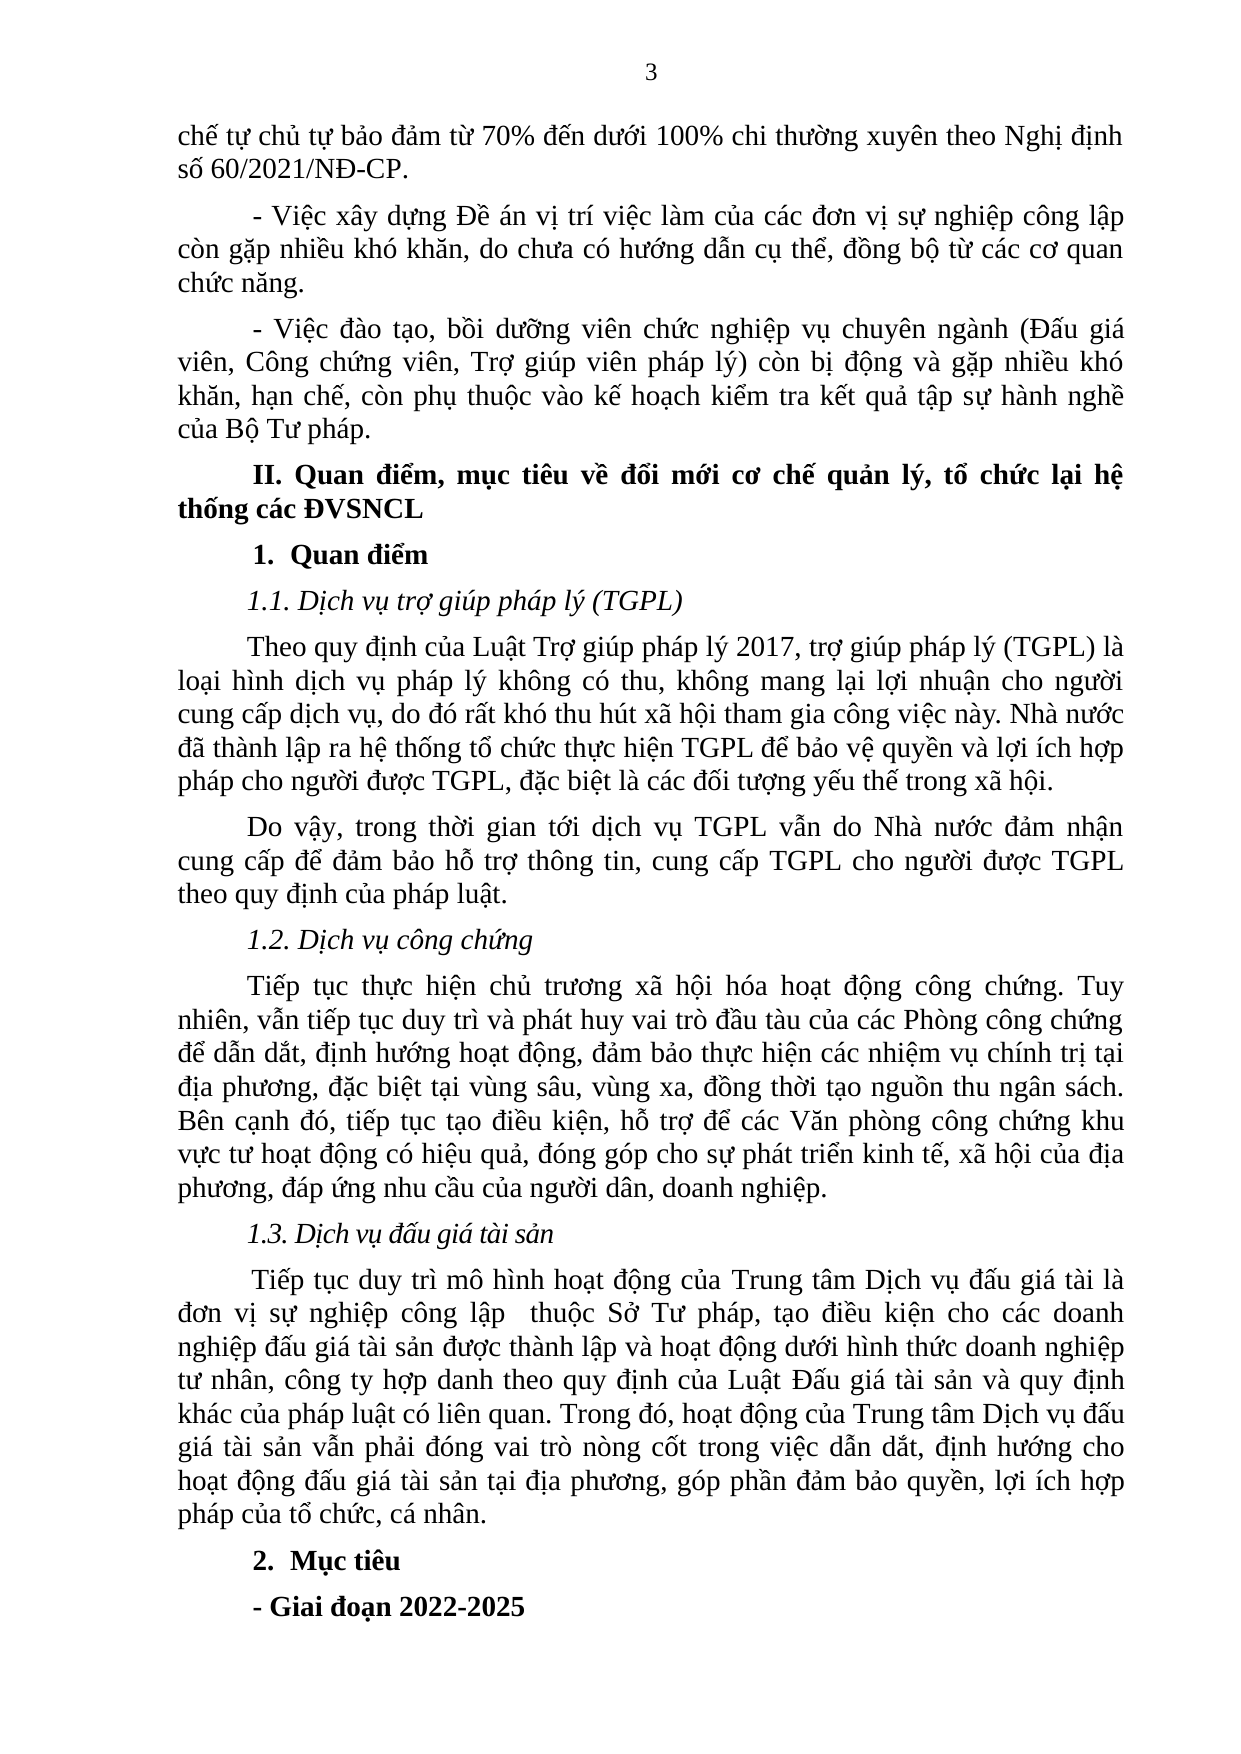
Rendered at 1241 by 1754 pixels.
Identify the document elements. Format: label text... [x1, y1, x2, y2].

text II. Quan điểm, mục tiêu về đổi mới cơ chế quản lý, tổ chức lại hệ thống các ĐVSNCL [177, 457, 1125, 524]
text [177, 118, 1125, 185]
text Tiếp tục thực hiện chủ trương xã hội hóa hoạt động công chứng. Tuy nhiên, vẫn tiếp tục duy trì và phát huy vai trò đầu tàu của các Phòng công chứng để dẫn dắt, định hướng hoạt động, đảm bảo thực hiện các nhiệm vụ chính trị tại địa phương, đặc biệt tại vùng sâu, vùng xa, đồng thời tạo nguồn thu ngân sách. Bên cạnh đó, tiếp tục tạo điều kiện, hỗ trợ để các Văn phòng công chứng khu vực tư hoạt động có hiệu quả, đóng góp cho sự phát triển kinh tế, xã hội của địa phương, đáp ứng nhu cầu của người dân, doanh nghiệp. [177, 968, 1125, 1203]
text - Việc xây dựng Đề án vị trí việc làm của các đơn vị sự nghiệp công lập còn gặp nhiều khó khăn, do chưa có hướng dẫn cụ thể, đồng bộ từ các cơ quan chức năng. [177, 198, 1125, 298]
text 1.3. Dịch vụ đấu giá tài sản [177, 1216, 1125, 1249]
text - Việc đào tạo, bồi dưỡng viên chức nghiệp vụ chuyên ngành (Đấu giá viên, Công chứng viên, Trợ giúp viên pháp lý) còn bị động và gặp nhiều khó khăn, hạn chế, còn phụ thuộc vào kế hoạch kiểm tra kết quả tập sự hành nghề của Bộ Tư pháp. [177, 311, 1125, 445]
text Tiếp tục duy trì mô hình hoạt động của Trung tâm Dịch vụ đấu giá tài là đơn vị sự nghiệp công lập thuộc Sở Tư pháp, tạo điều kiện cho các doanh nghiệp đấu giá tài sản được thành lập và hoạt động dưới hình thức doanh nghiệp tư nhân, công ty hợp danh theo quy định của Luật Đấu giá tài sản và quy định khác của pháp luật có liên quan. Trong đó, hoạt động của Trung tâm Dịch vụ đấu giá tài sản vẫn phải đóng vai trò nòng cốt trong việc dẫn dắt, định hướng cho hoạt động đấu giá tài sản tại địa phương, góp phần đảm bảo quyền, lợi ích hợp pháp của tổ chức, cá nhân. [177, 1262, 1125, 1530]
list Mục tiêu [252, 1543, 1125, 1576]
text 1.1. Dịch vụ trợ giúp pháp lý (TGPL) [247, 583, 1125, 617]
text - Giai đoạn 2022-2025 [252, 1589, 1125, 1622]
text Theo quy định của Luật Trợ giúp pháp lý 2017, trợ giúp pháp lý (TGPL) là loại hình dịch vụ pháp lý không có thu, không mang lại lợi nhuận cho người cung cấp dịch vụ, do đó rất khó thu hút xã hội tham gia công việc này. Nhà nước đã thành lập ra hệ thống tổ chức thực hiện TGPL để bảo vệ quyền và lợi ích hợp pháp cho người được TGPL, đặc biệt là các đối tượng yếu thế trong xã hội. [177, 629, 1125, 797]
text 1.2. Dịch vụ công chứng [177, 922, 1125, 956]
text Do vậy, trong thời gian tới dịch vụ TGPL vẫn do Nhà nước đảm nhận cung cấp để đảm bảo hỗ trợ thông tin, cung cấp TGPL cho người được TGPL theo quy định của pháp luật. [177, 809, 1125, 910]
list Quan điểm [252, 537, 1125, 571]
